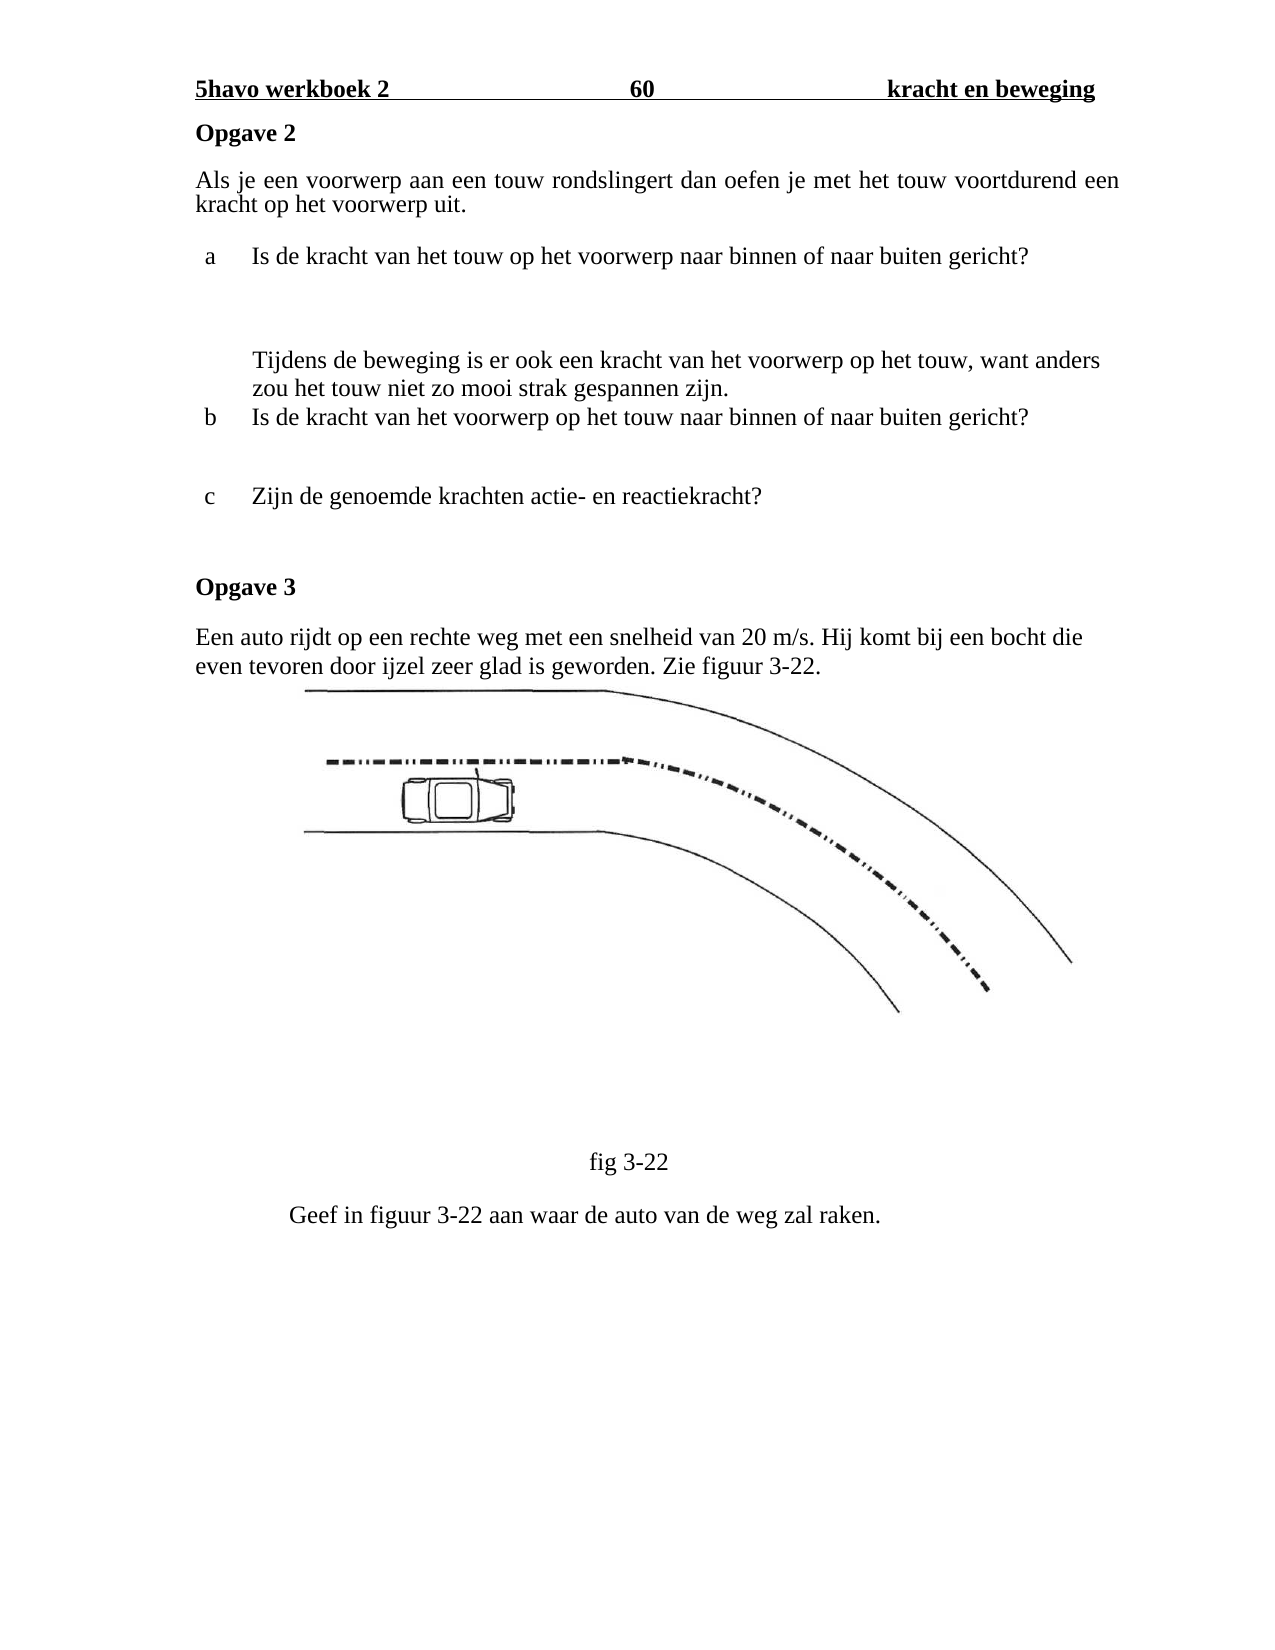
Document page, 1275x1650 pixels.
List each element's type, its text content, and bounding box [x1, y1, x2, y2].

text c Zijn de genoemde krachten actie- en reactiekracht? [204, 481, 1121, 510]
text Opgave 3 [195, 572, 1121, 601]
text Opgave 2 [195, 118, 1121, 147]
text Geef in figuur 3-22 aan waar de auto van de weg zal raken. [195, 1201, 1121, 1229]
text a Is de kracht van het touw op het voorwerp naar binnen of naar buiten gericht? [204, 241, 1121, 270]
text b Is de kracht van het voorwerp op het touw naar binnen of naar buiten gericht? [204, 402, 1121, 431]
text Tijdens de beweging is er ook een kracht van het voorwerp op het touw, want anders zou het touw niet zo mooi strak gespannen zijn. [252, 345, 1121, 402]
text Een auto rijdt op een rechte weg met een snelheid van 20 m/s. Hij komt bij een bocht die even tevoren door ijzel zeer glad is geworden. Zie figuur 3-22. [195, 622, 1121, 680]
text Als je een voorwerp aan een touw rondslingert dan oefen je met het touw voortdurend een kracht op het voorwerp uit. [195, 168, 1121, 217]
text fig 3-22 [195, 1147, 1121, 1176]
